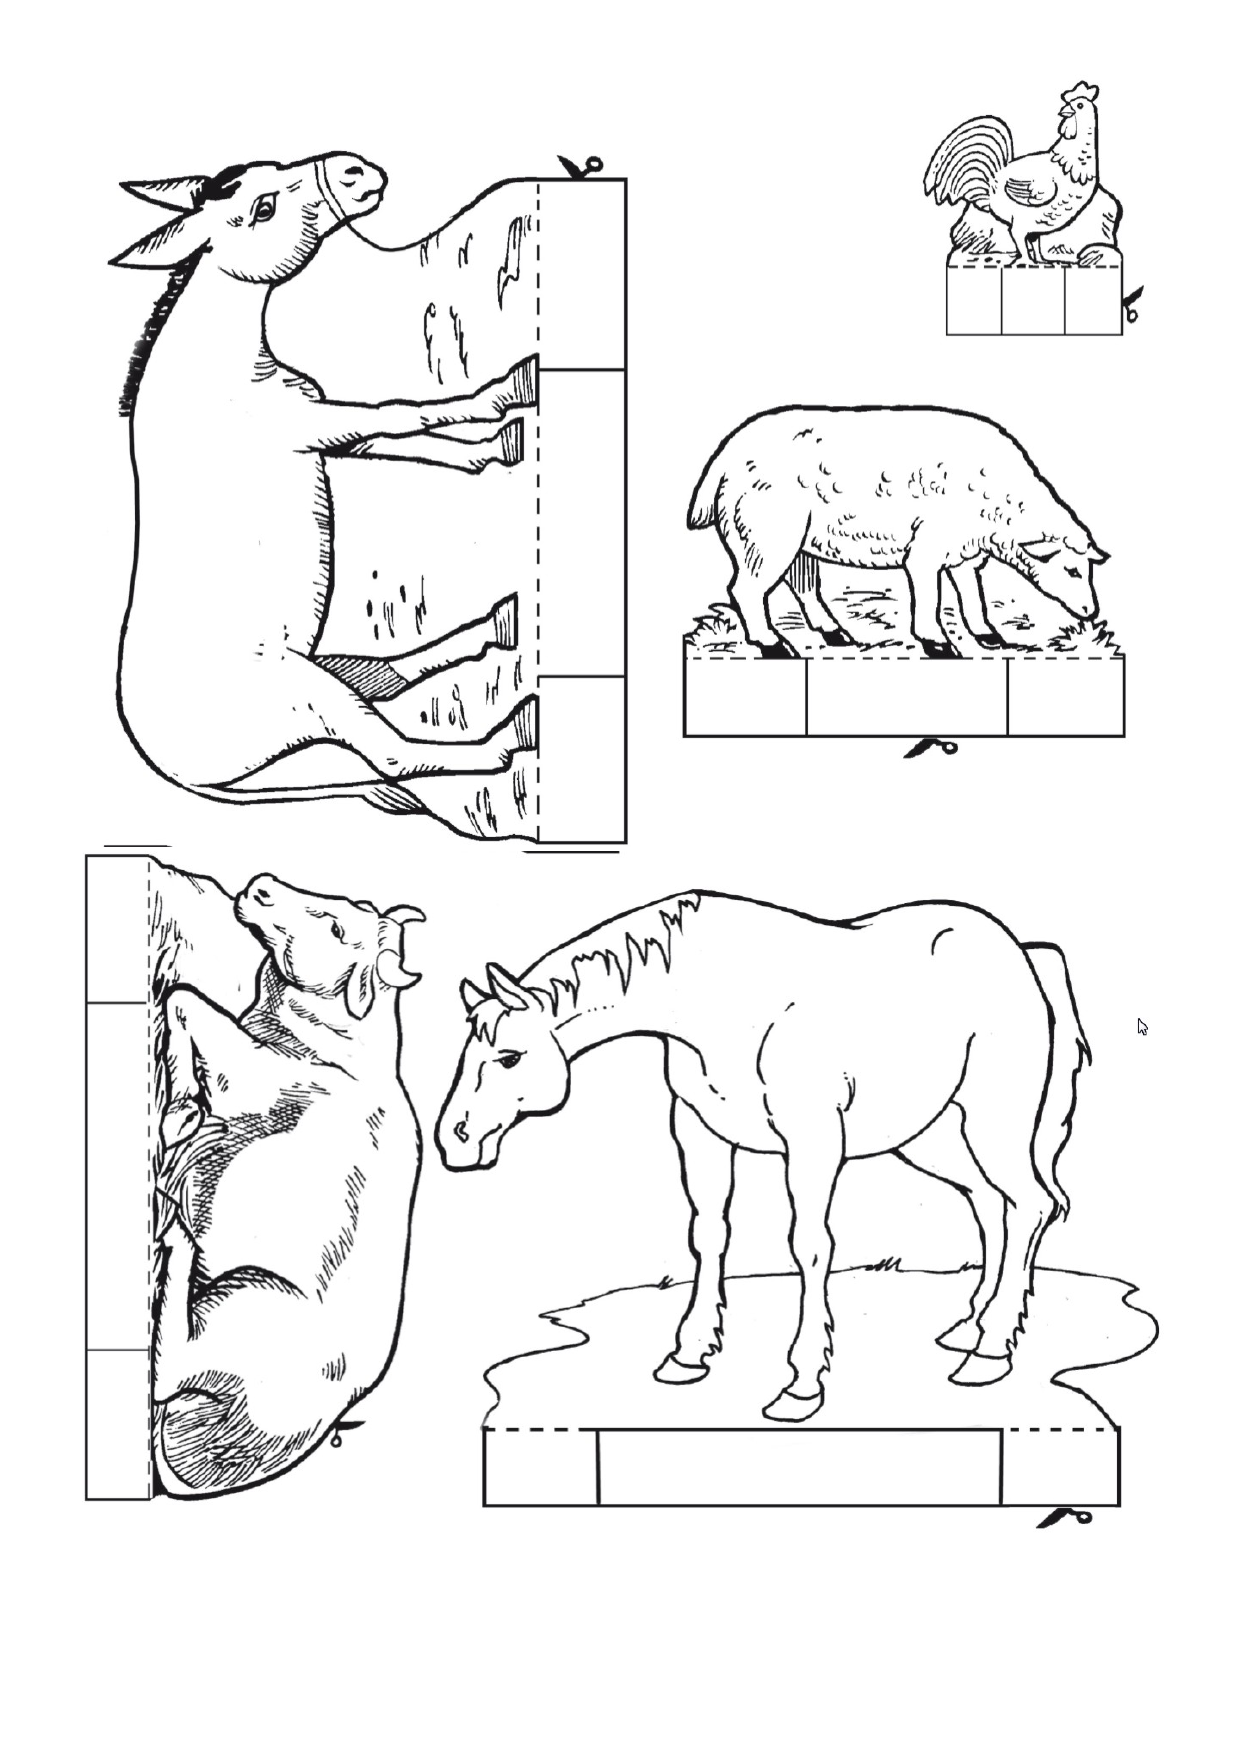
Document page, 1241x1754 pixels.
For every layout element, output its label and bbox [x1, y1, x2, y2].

picture [75, 74, 1163, 847]
picture [75, 851, 1165, 1542]
